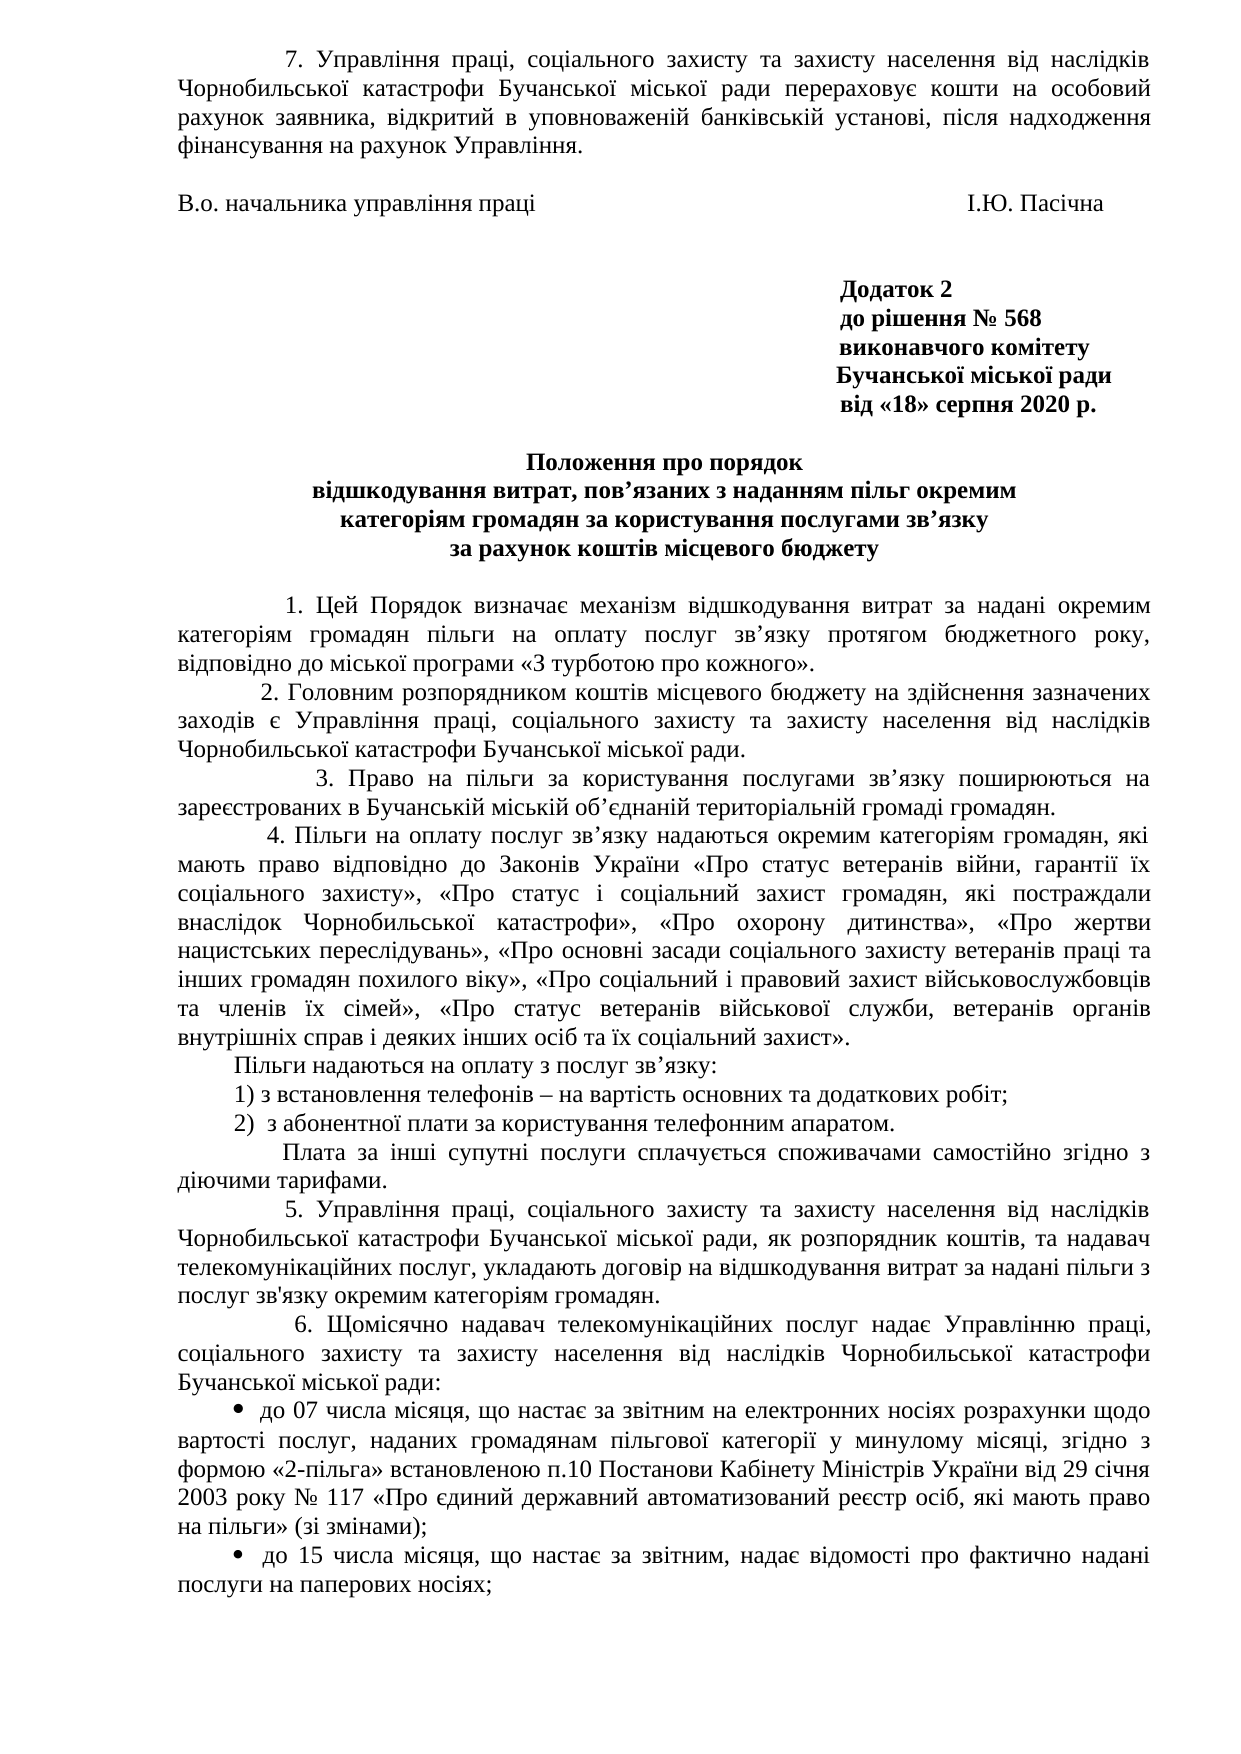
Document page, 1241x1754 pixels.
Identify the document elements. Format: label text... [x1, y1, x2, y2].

text В.о. начальника управління праці І.Ю. Пасічна [177, 188, 1152, 217]
text від «18» серпня 2020 р. [215, 389, 1152, 418]
text 5. Управління праці, соціального захисту та захисту населення від наслідків Чорнобильської катастрофи Бучанської міської ради, як розпорядник коштів, та надавач телекомунікаційних послуг, укладають договір на відшкодування витрат за надані пільги з послуг зв'язку окремим категоріям громадян. [177, 1194, 1152, 1309]
text 2) з абонентної плати за користування телефонним апаратом. [177, 1108, 1152, 1137]
text за рахунок коштів місцевого бюджету [177, 533, 1152, 562]
text виконавчого комітету [177, 332, 1152, 361]
text 7. Управління праці, соціального захисту та захисту населення від наслідків Чорнобильської катастрофи Бучанської міської ради перераховує кошти на особовий рахунок заявника, відкритий в уповноваженій банківській установі, після надходження фінансування на рахунок Управління. [177, 44, 1152, 159]
text Додаток 2 [177, 274, 1152, 303]
text 3. Право на пільги за користування послугами зв’язку поширюються на зареєстрованих в Бучанській міській об’єднаній територіальній громаді громадян. [177, 763, 1152, 821]
text 1) з встановлення телефонів – на вартість основних та додаткових робіт; [177, 1079, 1152, 1108]
list до 07 числа місяця, що настає за звітним на електронних носіях розрахунки щодо вартості послуг, наданих громадянам пільгової категорії у минулому місяці, згідно з формою «2-пільга» встановленою п.10 Постанови Кабінету Міністрів України від 29 січня 2003 року № 117 «Про єдиний державний автоматизований реєстр осіб, які мають право на пільги» (зі змінами); [177, 1396, 1152, 1540]
text категоріям громадян за користування послугами зв’язку [177, 504, 1152, 533]
text Бучанської міської ради [215, 361, 1152, 389]
text до рішення № 568 [215, 303, 1152, 332]
list до 15 числа місяця, що настає за звітним, надає відомості про фактично надані послуги на паперових носіях; [177, 1540, 1152, 1597]
text 6. Щомісячно надавач телекомунікаційних послуг надає Управлінню праці, соціального захисту та захисту населення від наслідків Чорнобильської катастрофи Бучанської міської ради: [177, 1309, 1152, 1396]
text Плата за інші супутні послуги сплачується споживачами самостійно згідно з діючими тарифами. [177, 1137, 1152, 1194]
text Пільги надаються на оплату з послуг зв’язку: [177, 1051, 1152, 1079]
text Положення про порядок [177, 447, 1152, 476]
text відшкодування витрат, пов’язаних з наданням пільг окремим [177, 476, 1152, 504]
text 2. Головним розпорядником коштів місцевого бюджету на здійснення зазначених заходів є Управління праці, соціального захисту та захисту населення від наслідків Чорнобильської катастрофи Бучанської міської ради. [177, 677, 1152, 763]
text 4. Пільги на оплату послуг зв’язку надаються окремим категоріям громадян, які мають право відповідно до Законів України «Про статус ветеранів війни, гарантії їх соціального захисту», «Про статус і соціальний захист громадян, які постраждали внаслідок Чорнобильської катастрофи», «Про охорону дитинства», «Про жертви нацистських переслідувань», «Про основні засади соціального захисту ветеранів праці та інших громадян похилого віку», «Про соціальний і правовий захист військовослужбовців та членів їх сімей», «Про статус ветеранів військової служби, ветеранів органів внутрішніх справ і деяких інших осіб та їх соціальний захист». [177, 821, 1152, 1051]
text 1. Цей Порядок визначає механізм відшкодування витрат за надані окремим категоріям громадян пільги на оплату послуг зв’язку протягом бюджетного року, відповідно до міської програми «З турботою про кожного». [177, 591, 1152, 677]
